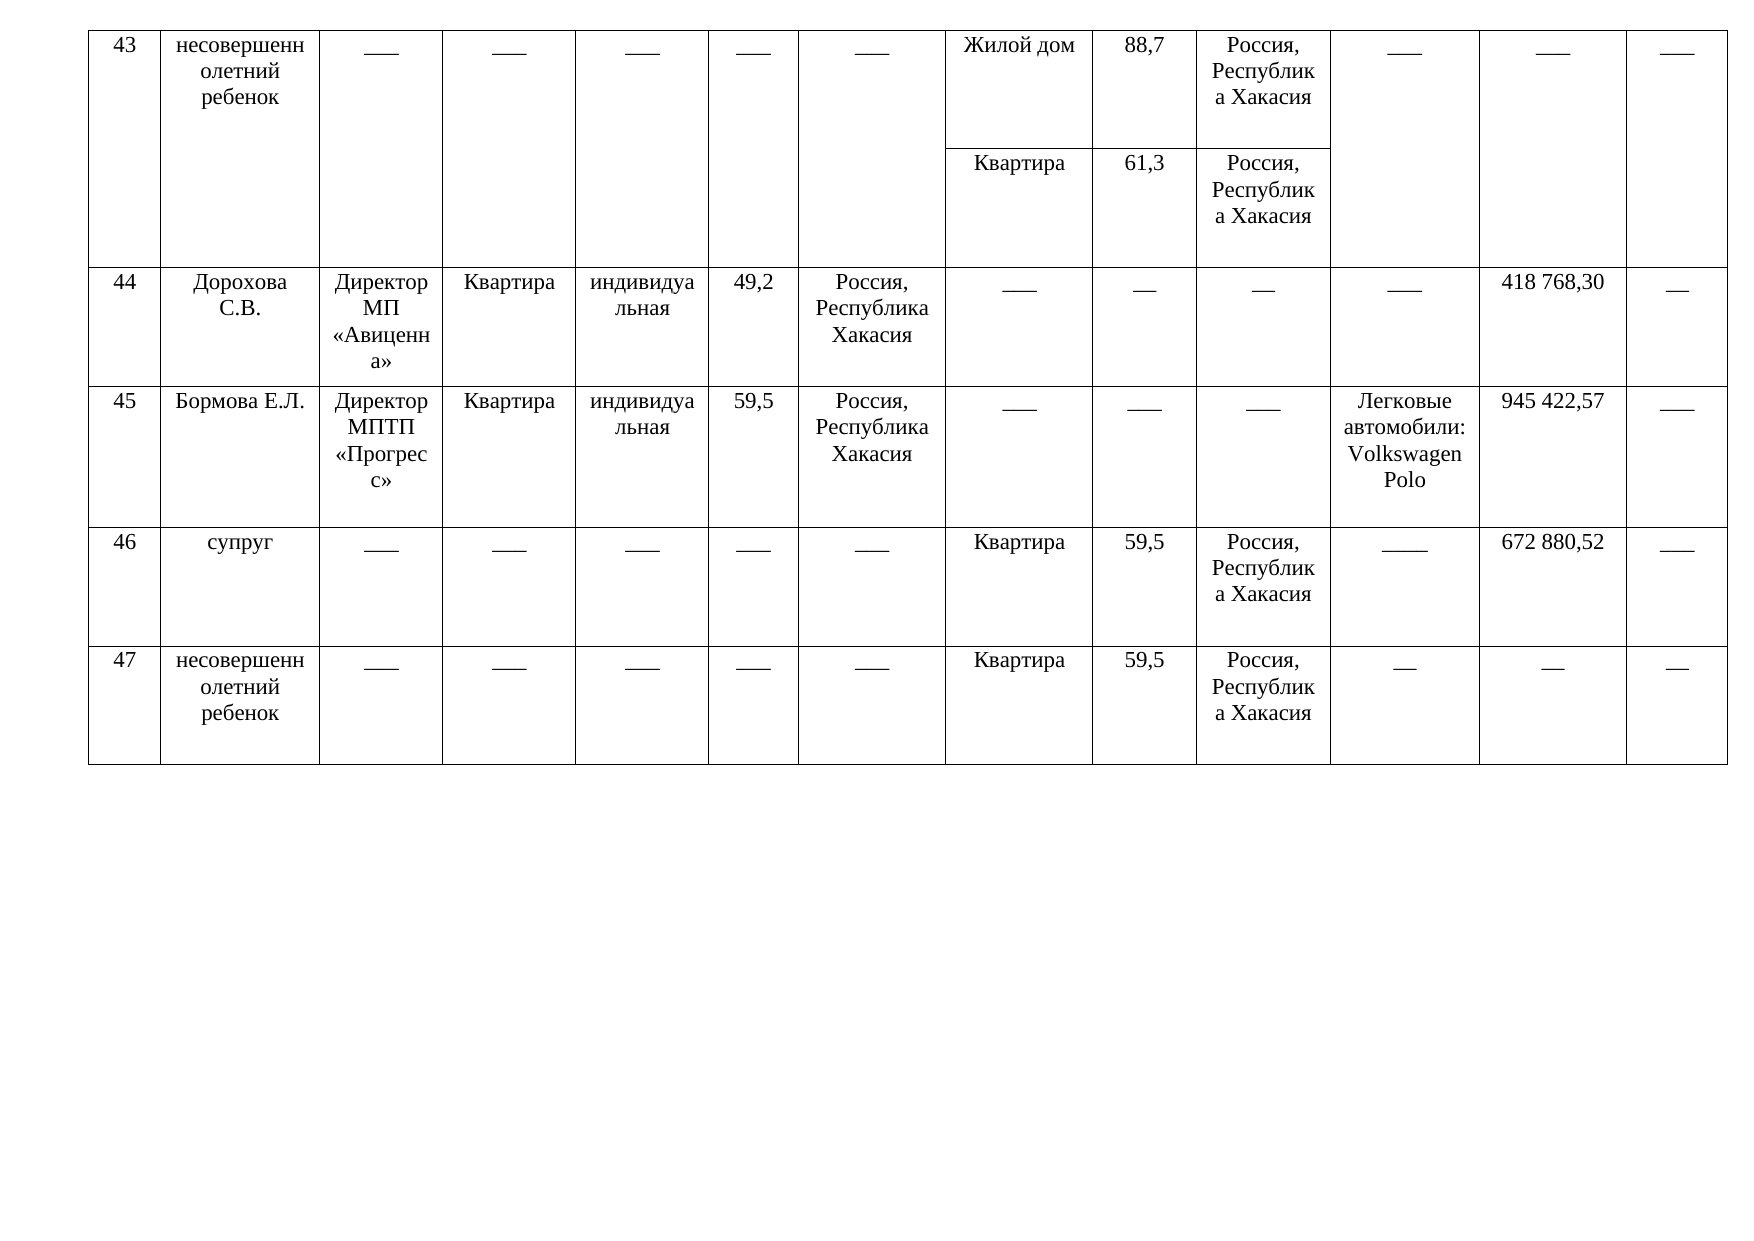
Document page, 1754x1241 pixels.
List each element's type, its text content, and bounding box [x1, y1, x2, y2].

table_cell Дорохова С.В. [161, 268, 319, 386]
table_cell ___ [1331, 268, 1479, 386]
table_cell 88,7 [1093, 31, 1196, 148]
table_cell ___ [709, 528, 798, 646]
table_cell ___ [709, 31, 798, 267]
table_cell ___ [1197, 387, 1330, 527]
table_cell __ [1480, 647, 1626, 764]
table_cell Директор МП «Авиценна» [320, 268, 442, 386]
table_cell Россия, Республика Хакасия [799, 268, 945, 386]
table_cell Квартира [946, 647, 1092, 764]
table_cell 945 422,57 [1480, 387, 1626, 527]
table_cell 49,2 [709, 268, 798, 386]
table_cell ___ [946, 268, 1092, 386]
table_cell ___ [320, 528, 442, 646]
table_cell 672 880,52 [1480, 528, 1626, 646]
table_cell Директор МПТП «Прогресс» [320, 387, 442, 527]
table_cell 61,3 [1093, 149, 1196, 267]
table_cell Квартира [443, 387, 575, 527]
table_cell ___ [1331, 31, 1479, 267]
table_cell ____ [1331, 528, 1479, 646]
table_cell 59,5 [709, 387, 798, 527]
table_cell 45 [89, 387, 160, 527]
table_cell 47 [89, 647, 160, 764]
table_cell ___ [1480, 31, 1626, 267]
table_cell 59,5 [1093, 647, 1196, 764]
table_cell Россия, Республика Хакасия [1197, 647, 1330, 764]
table_cell ___ [443, 647, 575, 764]
table_cell индивидуальная [576, 268, 708, 386]
table_cell ___ [576, 31, 708, 267]
table_cell ___ [799, 31, 945, 267]
table_cell ___ [1627, 528, 1727, 646]
table_cell ___ [320, 647, 442, 764]
table_cell 43 [89, 31, 160, 267]
table_cell ___ [1627, 31, 1727, 267]
table_cell 59,5 [1093, 528, 1196, 646]
table_cell ___ [946, 387, 1092, 527]
table_cell Бормова Е.Л. [161, 387, 319, 527]
table_cell Легковые автомобили:Volkswagen Polo [1331, 387, 1479, 527]
table_cell Жилой дом [946, 31, 1092, 148]
table_cell Квартира [946, 528, 1092, 646]
table_cell ___ [799, 528, 945, 646]
table_cell ___ [443, 31, 575, 267]
table_cell __ [1627, 268, 1727, 386]
table_cell __ [1197, 268, 1330, 386]
table_cell ___ [443, 528, 575, 646]
table_cell несовершеннолетний ребенок [161, 647, 319, 764]
table_cell ___ [1627, 387, 1727, 527]
table_cell 418 768,30 [1480, 268, 1626, 386]
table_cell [161, 31, 319, 267]
table_cell ___ [1093, 387, 1196, 527]
table_cell 44 [89, 268, 160, 386]
table_cell ___ [320, 31, 442, 267]
table_cell Россия, Республика Хакасия [799, 387, 945, 527]
table_cell __ [1093, 268, 1196, 386]
table_cell Квартира [443, 268, 575, 386]
table_cell Россия, Республика Хакасия [1197, 149, 1330, 267]
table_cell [1197, 31, 1330, 148]
table_cell ___ [576, 528, 708, 646]
table_cell 46 [89, 528, 160, 646]
table_cell Россия, Республика Хакасия [1197, 528, 1330, 646]
table_cell ___ [709, 647, 798, 764]
table_cell Квартира [946, 149, 1092, 267]
table_cell __ [1331, 647, 1479, 764]
table_cell __ [1627, 647, 1727, 764]
table_cell ___ [576, 647, 708, 764]
table_cell ___ [799, 647, 945, 764]
table_cell супруг [161, 528, 319, 646]
table_cell индивидуальная [576, 387, 708, 527]
